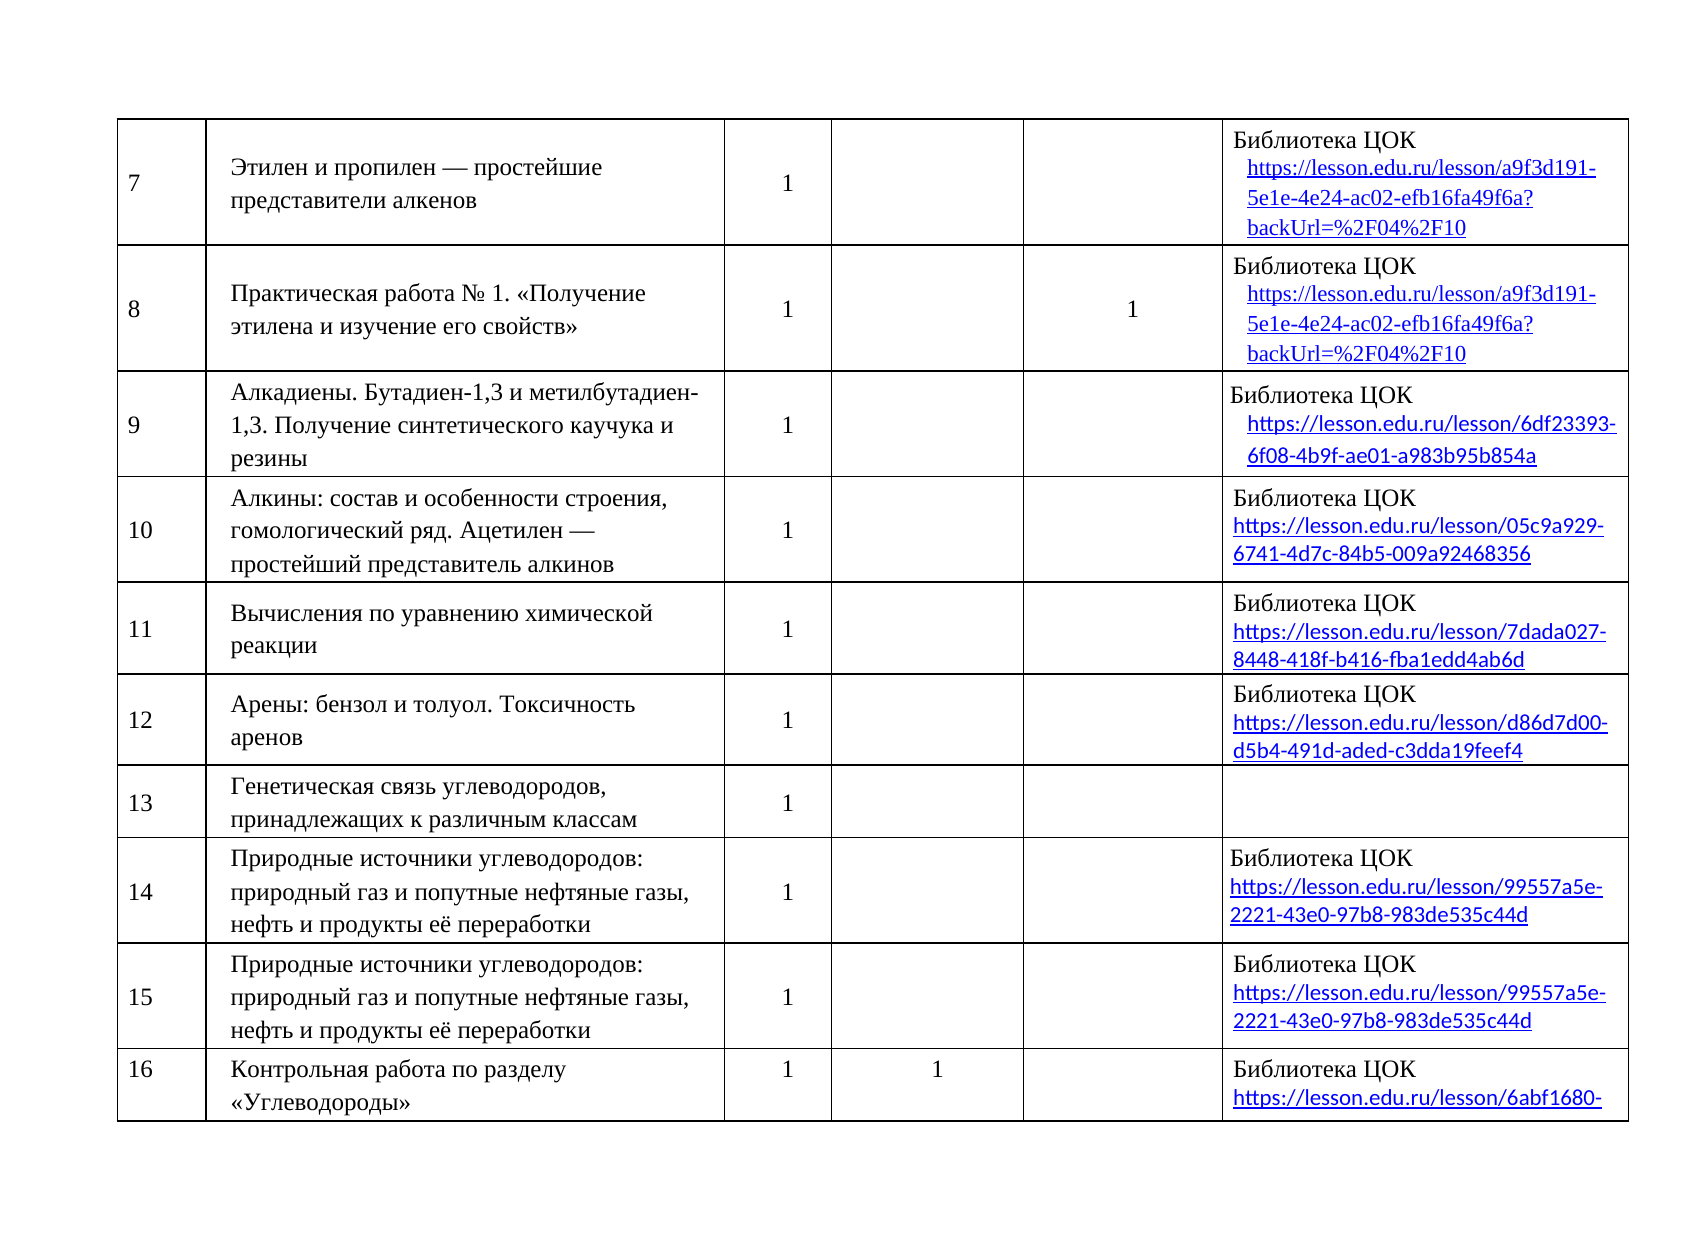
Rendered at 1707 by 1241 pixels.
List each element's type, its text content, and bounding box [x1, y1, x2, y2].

table_cell [1024, 766, 1222, 837]
table_cell Вычисления по уравнению химической реакции [207, 583, 724, 673]
table_cell 1 [725, 944, 831, 1048]
table_cell [832, 766, 1023, 837]
table_cell 1 [725, 1049, 831, 1120]
table_cell [832, 372, 1023, 476]
table_cell [832, 477, 1023, 581]
table_cell Этилен и пропилен — простейшие представители алкенов [207, 120, 724, 244]
table_cell 1 [725, 675, 831, 764]
table_cell 8 [118, 246, 205, 370]
table_cell [832, 583, 1023, 673]
table_cell [1024, 583, 1222, 673]
table_cell [832, 838, 1023, 942]
table_cell 16 [118, 1049, 205, 1120]
table_cell [1024, 477, 1222, 581]
table_cell 1 [832, 1049, 1023, 1120]
table_cell Арены: бензол и толуол. Токсичность аренов [207, 675, 724, 764]
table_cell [1223, 1049, 1628, 1120]
table_cell 13 [118, 766, 205, 837]
table_cell 1 [1024, 246, 1222, 370]
table_cell Библиотека ЦОК https://lesson.edu.ru/lesson/6df23393-6f08-4b9f-ae01-a983b95b854a [1223, 372, 1628, 476]
table_cell 1 [725, 583, 831, 673]
table_cell 1 [725, 838, 831, 942]
table_cell [1024, 120, 1222, 244]
table_cell [1024, 838, 1222, 942]
table_cell Библиотека ЦОК https://lesson.edu.ru/lesson/d86d7d00-d5b4-491d-aded-c3dda19feef4 [1223, 675, 1628, 764]
table_cell Природные источники углеводородов: природный газ и попутные нефтяные газы, нефть и продукты её переработки [207, 838, 724, 942]
table_cell 7 [118, 120, 205, 244]
table_cell [832, 120, 1023, 244]
table_cell [1223, 766, 1628, 837]
table_cell [1024, 944, 1222, 1048]
table_cell Библиотека ЦОК https://lesson.edu.ru/lesson/99557a5e-2221-43e0-97b8-983de535c44d [1223, 944, 1628, 1048]
table_cell Алкадиены. Бутадиен-1,3 и метилбутадиен-1,3. Получение синтетического каучука и резины [207, 372, 724, 476]
table_cell Природные источники углеводородов: природный газ и попутные нефтяные газы, нефть и продукты её переработки [207, 944, 724, 1048]
table_cell [1024, 675, 1222, 764]
table_cell 1 [725, 246, 831, 370]
table_cell 12 [118, 675, 205, 764]
table_cell 1 [725, 120, 831, 244]
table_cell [207, 1049, 724, 1120]
table_cell Практическая работа № 1. «Получение этилена и изучение его свойств» [207, 246, 724, 370]
table_cell [832, 944, 1023, 1048]
table_cell [1024, 1049, 1222, 1120]
table_cell Библиотека ЦОК https://lesson.edu.ru/lesson/99557a5e-2221-43e0-97b8-983de535c44d [1223, 838, 1628, 942]
table_cell 1 [725, 477, 831, 581]
table_cell 9 [118, 372, 205, 476]
table_cell 11 [118, 583, 205, 673]
table_cell 14 [118, 838, 205, 942]
table_cell Библиотека ЦОК https://lesson.edu.ru/lesson/a9f3d191-5e1e-4e24-ac02-efb16fa49f6a?backUrl=%2F04%2F10 [1223, 246, 1628, 370]
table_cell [1223, 120, 1628, 244]
table_cell Генетическая связь углеводородов, принадлежащих к различным классам [207, 766, 724, 837]
table_cell Алкины: состав и особенности строения, гомологический ряд. Ацетилен — простейший представитель алкинов [207, 477, 724, 581]
table_cell 1 [725, 372, 831, 476]
table_cell 1 [725, 766, 831, 837]
table_cell 15 [118, 944, 205, 1048]
table_cell [832, 675, 1023, 764]
table_cell [832, 246, 1023, 370]
table_cell Библиотека ЦОК https://lesson.edu.ru/lesson/05c9a929-6741-4d7c-84b5-009a92468356 [1223, 477, 1628, 581]
table_cell Библиотека ЦОК https://lesson.edu.ru/lesson/7dada027-8448-418f-b416-fba1edd4ab6d [1223, 583, 1628, 673]
table_cell [1024, 372, 1222, 476]
table_cell 10 [118, 477, 205, 581]
